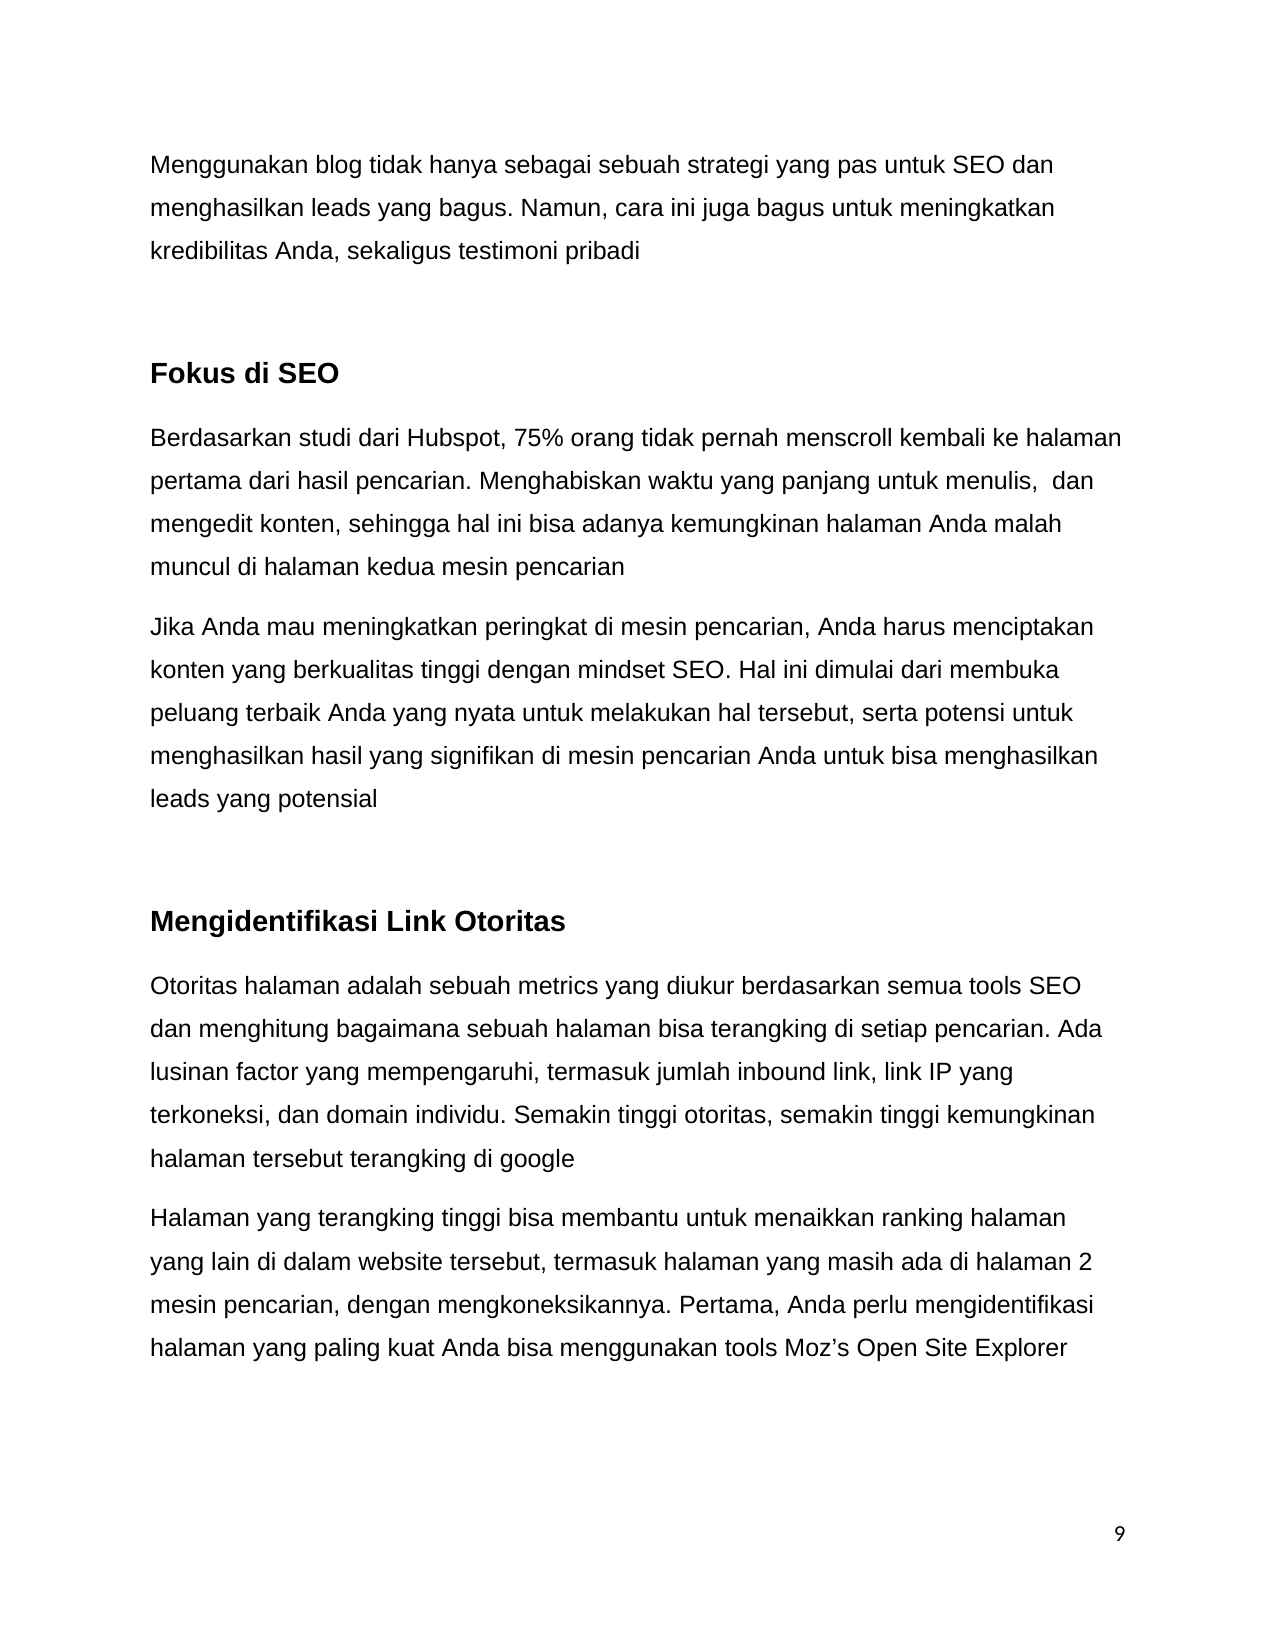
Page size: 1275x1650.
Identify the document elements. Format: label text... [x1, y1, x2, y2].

text Berdasarkan studi dari Hubspot, 75% orang tidak pernah menscroll kembali ke halaman pertama dari hasil pencarian. Menghabiskan waktu yang panjang untuk menulis, dan mengedit konten, sehingga hal ini bisa adanya kemungkinan halaman Anda malah muncul di halaman kedua mesin pencarian [150, 423, 1125, 581]
text Fokus di SEO [150, 356, 1125, 389]
text Otoritas halaman adalah sebuah metrics yang diukur berdasarkan semua tools SEO dan menghitung bagaimana sebuah halaman bisa terangking di setiap pencarian. Ada lusinan factor yang mempengaruhi, termasuk jumlah inbound link, link IP yang terkoneksi, dan domain individu. Semakin tinggi otoritas, semakin tinggi kemungkinan halaman tersebut terangking di google [150, 971, 1125, 1172]
text Halaman yang terangking tinggi bisa membantu untuk menaikkan ranking halaman yang lain di dalam website tersebut, termasuk halaman yang masih ada di halaman 2 mesin pencarian, dengan mengkoneksikannya. Pertama, Anda perlu mengidentifikasi halaman yang paling kuat Anda bisa menggunakan tools Moz’s Open Site Explorer [150, 1203, 1125, 1361]
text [150, 150, 1125, 265]
text Mengidentifikasi Link Otoritas [150, 904, 1125, 938]
text Jika Anda mau meningkatkan peringkat di mesin pencarian, Anda harus menciptakan konten yang berkualitas tinggi dengan mindset SEO. Hal ini dimulai dari membuka peluang terbaik Anda yang nyata untuk melakukan hal tersebut, serta potensi untuk menghasilkan hasil yang signifikan di mesin pencarian Anda untuk bisa menghasilkan leads yang potensial [150, 612, 1125, 813]
